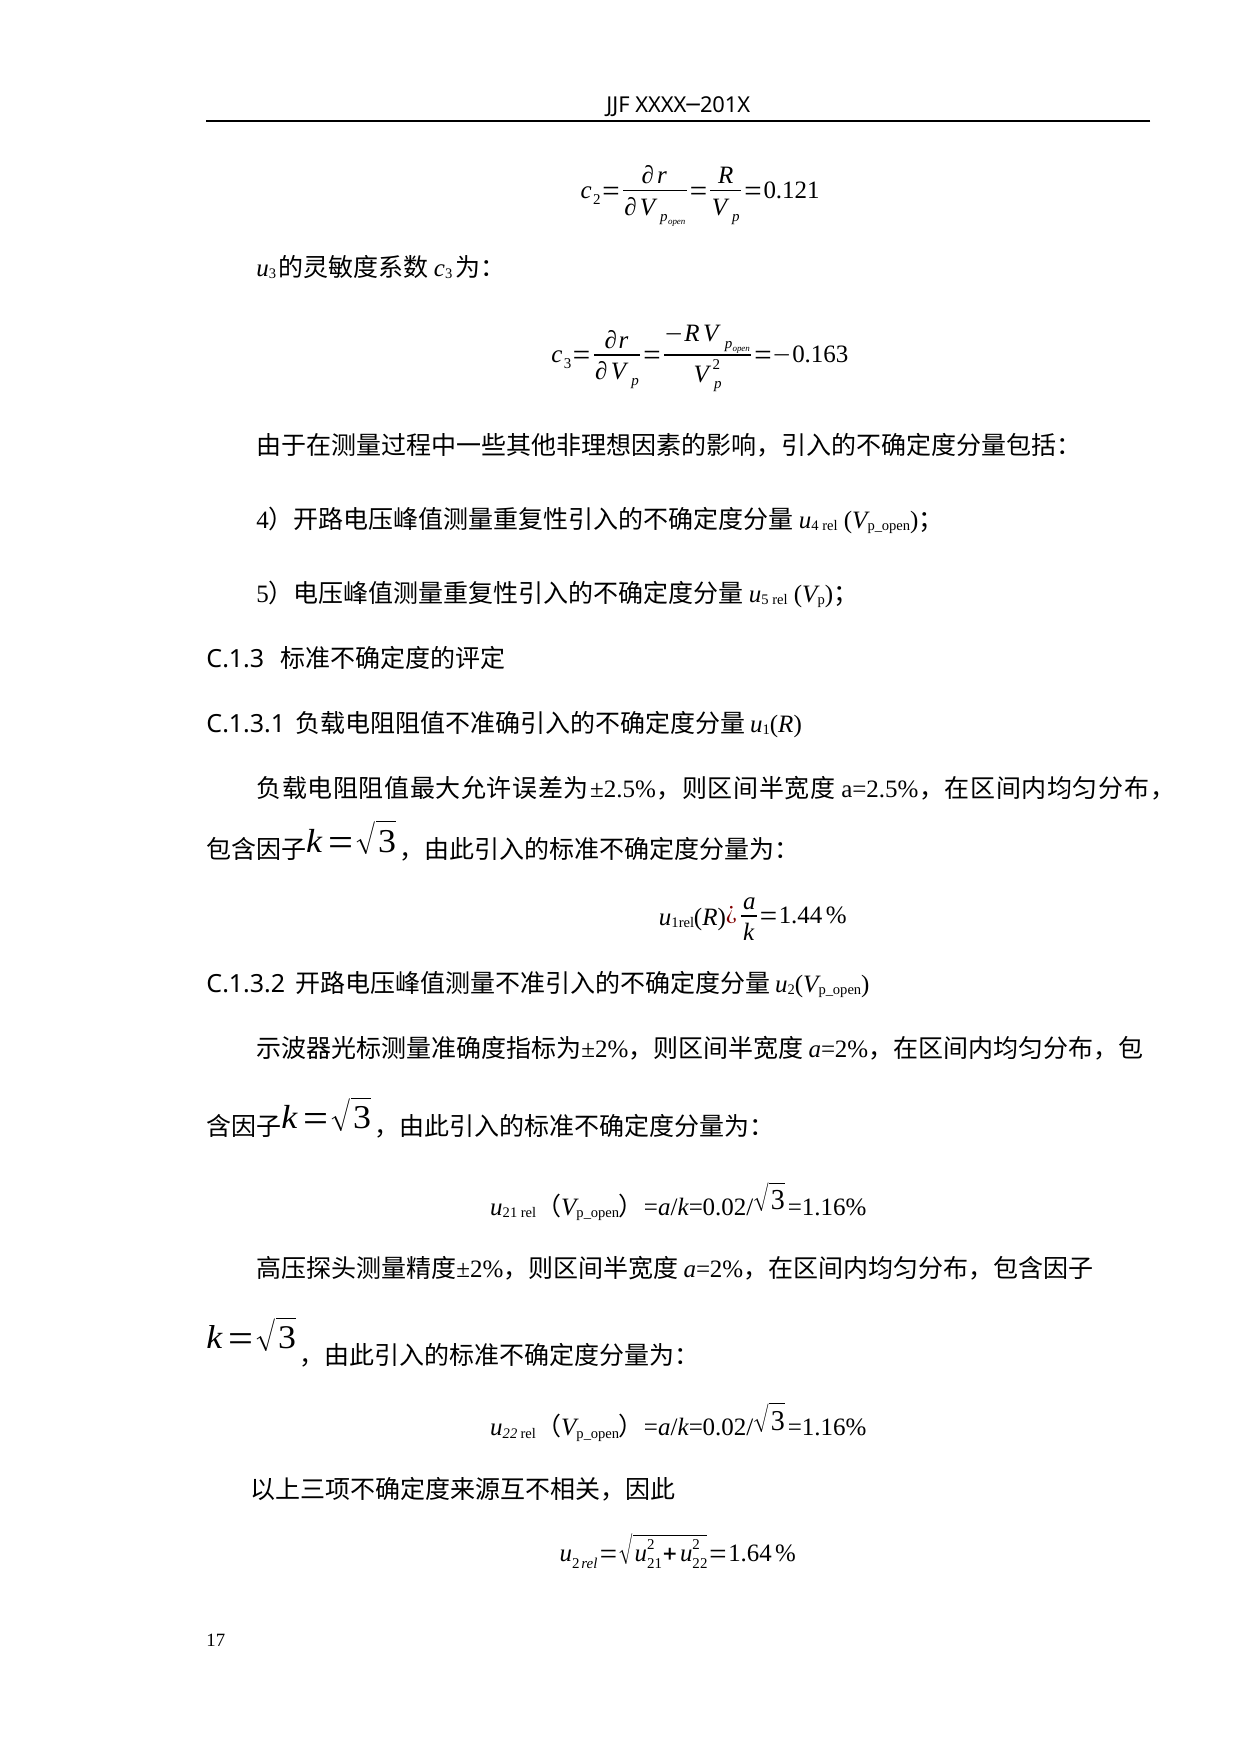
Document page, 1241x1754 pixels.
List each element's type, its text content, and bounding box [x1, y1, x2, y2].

list 负载电阻阻值不准确引入的不确定度分量u1(R) [206, 689, 1150, 754]
text 由于在测量过程中一些其他非理想因素的影响，引入的不确定度分量包括： [206, 411, 1150, 476]
text u21 rel（Vp_open）=a/k=0.02/=1.16% [206, 1169, 1150, 1234]
text 以上三项不确定度来源互不相关，因此 [206, 1455, 1150, 1520]
text 4）开路电压峰值测量重复性引入的不确定度分量u4 rel (Vp_open)； [206, 485, 1150, 550]
text u22 rel（Vp_open）=a/k=0.02/=1.16% [206, 1390, 1150, 1455]
text 负载电阻阻值最大允许误差为±2.5%，则区间半宽度a=2.5%，在区间内均匀分布，包含因子，由此引入的标准不确定度分量为： [206, 754, 1150, 884]
list 标准不确定度的评定 [206, 624, 1150, 689]
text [206, 1234, 1150, 1381]
list 开路电压峰值测量不准引入的不确定度分量u2(Vp_open) [206, 949, 1150, 1014]
text 示波器光标测量准确度指标为±2%，则区间半宽度a=2%，在区间内均匀分布，包含因子，由此引入的标准不确定度分量为： [206, 1014, 1150, 1160]
text 5）电压峰值测量重复性引入的不确定度分量u5 rel (Vp)； [212, 559, 1150, 624]
text u3的灵敏度系数c3为： [206, 233, 1150, 298]
text u1rel(R) [206, 884, 1150, 949]
